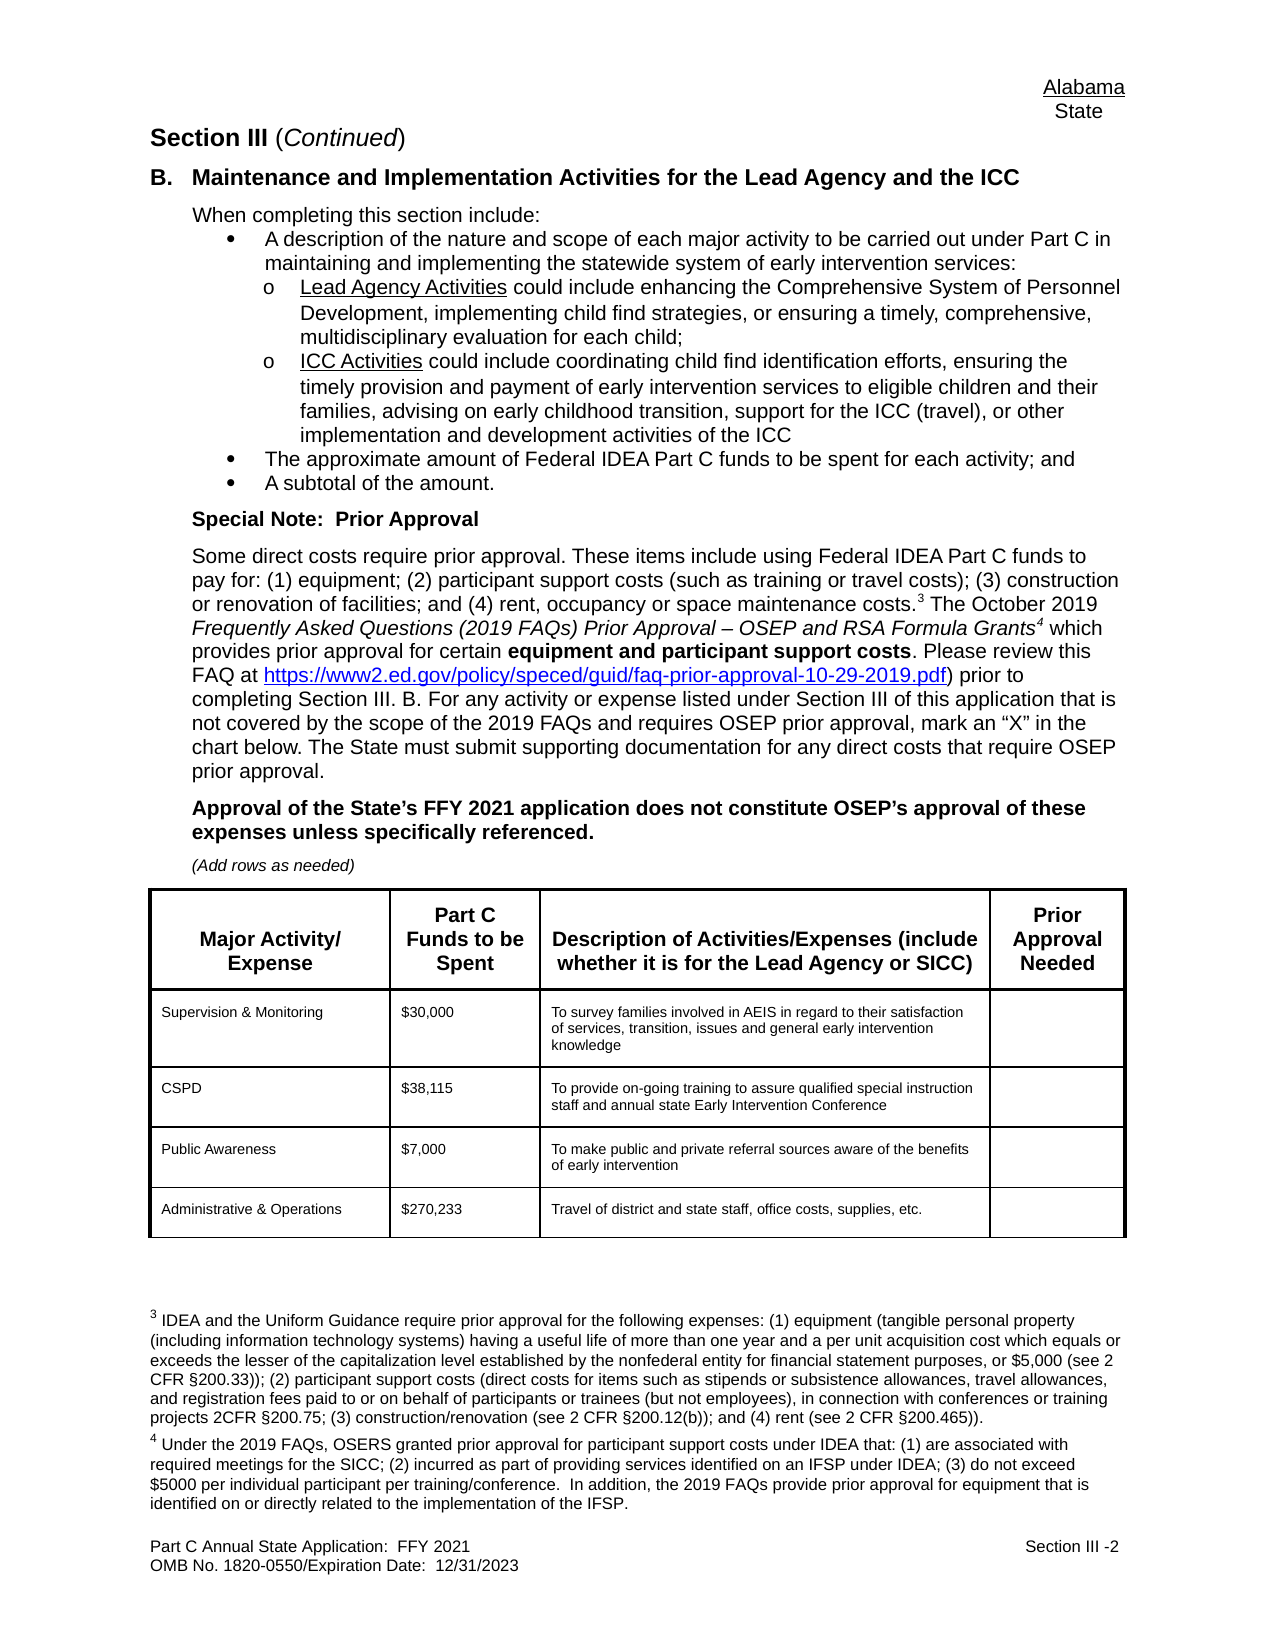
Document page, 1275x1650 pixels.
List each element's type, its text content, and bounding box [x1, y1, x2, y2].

table_cell To make public and private referral sources aware of the benefits of early intervention [541, 1128, 989, 1186]
table_cell To provide on-going training to assure qualified special instruction staff and annual state Early Intervention Conference [541, 1068, 989, 1126]
table_cell Supervision & Monitoring [152, 991, 389, 1066]
table_header Major Activity/ Expense [152, 891, 389, 988]
table_cell [991, 1068, 1123, 1126]
list The approximate amount of Federal IDEA Part C funds to be spent for each activity; and [227, 446, 1125, 471]
subtitle B. Maintenance and Implementation Activities for the Lead Agency and the ICC [150, 164, 1125, 191]
subtitle Section III (Continued) [150, 123, 1125, 152]
table_cell Public Awareness [152, 1128, 389, 1186]
table_cell [991, 991, 1123, 1066]
list Lead Agency Activities could include enhancing the Comprehensive System of Personnel Development, implementing child find strategies, or ensuring a timely, comprehensive, multidisciplinary evaluation for each child; [262, 275, 1125, 349]
table_cell To survey families involved in AEIS in regard to their satisfaction of services, transition, issues and general early intervention knowledge [541, 991, 989, 1066]
table_cell $7,000 [391, 1128, 539, 1186]
table_cell $38,115 [391, 1068, 539, 1126]
text Special Note: Prior Approval [192, 507, 1125, 531]
text When completing this section include: [192, 203, 1125, 227]
text Approval of the State’s FFY 2021 application does not constitute OSEP’s approval of these expenses unless specifically referenced. [192, 796, 1125, 843]
table_header Description of Activities/Expenses (include whether it is for the Lead Agency or SICC) [541, 891, 989, 988]
table_cell Travel of district and state staff, office costs, supplies, etc. [541, 1188, 989, 1237]
text (Add rows as needed) [192, 856, 1125, 875]
table_cell Administrative & Operations [152, 1188, 389, 1237]
table_header Prior Approval Needed [991, 891, 1123, 988]
table_cell [991, 1128, 1123, 1186]
table_cell [991, 1188, 1123, 1237]
table_cell $270,233 [391, 1188, 539, 1237]
list A description of the nature and scope of each major activity to be carried out under Part C in maintaining and implementing the statewide system of early intervention services: [227, 227, 1125, 275]
list A subtotal of the amount. [227, 471, 1125, 494]
text Some direct costs require prior approval. These items include using Federal IDEA Part C funds to pay for: (1) equipment; (2) participant support costs (such as training or travel costs); (3) construction or renovation of facilities; and (4) rent, occupancy or space maintenance costs. The October 2019 Frequently Asked Questions (2019 FAQs) Prior Approval – OSEP and RSA Formula Grants which provides prior approval for certain equipment and participant support costs. Please review this FAQ at https://www2.ed.gov/policy/speced/guid/faq-prior-approval-10-29-2019.pdf) prior to completing Section III. B. For any activity or expense listed under Section III of this application that is not covered by the scope of the 2019 FAQs and requires OSEP prior approval, mark an “X” in the chart below. The State must submit supporting documentation for any direct costs that require OSEP prior approval. [192, 543, 1125, 783]
table_cell $30,000 [391, 991, 539, 1066]
table_cell CSPD [152, 1068, 389, 1126]
list ICC Activities could include coordinating child find identification efforts, ensuring the timely provision and payment of early intervention services to eligible children and their families, advising on early childhood transition, support for the ICC (travel), or other implementation and development activities of the ICC [262, 349, 1125, 446]
table_header Part C Funds to be Spent [391, 891, 539, 988]
